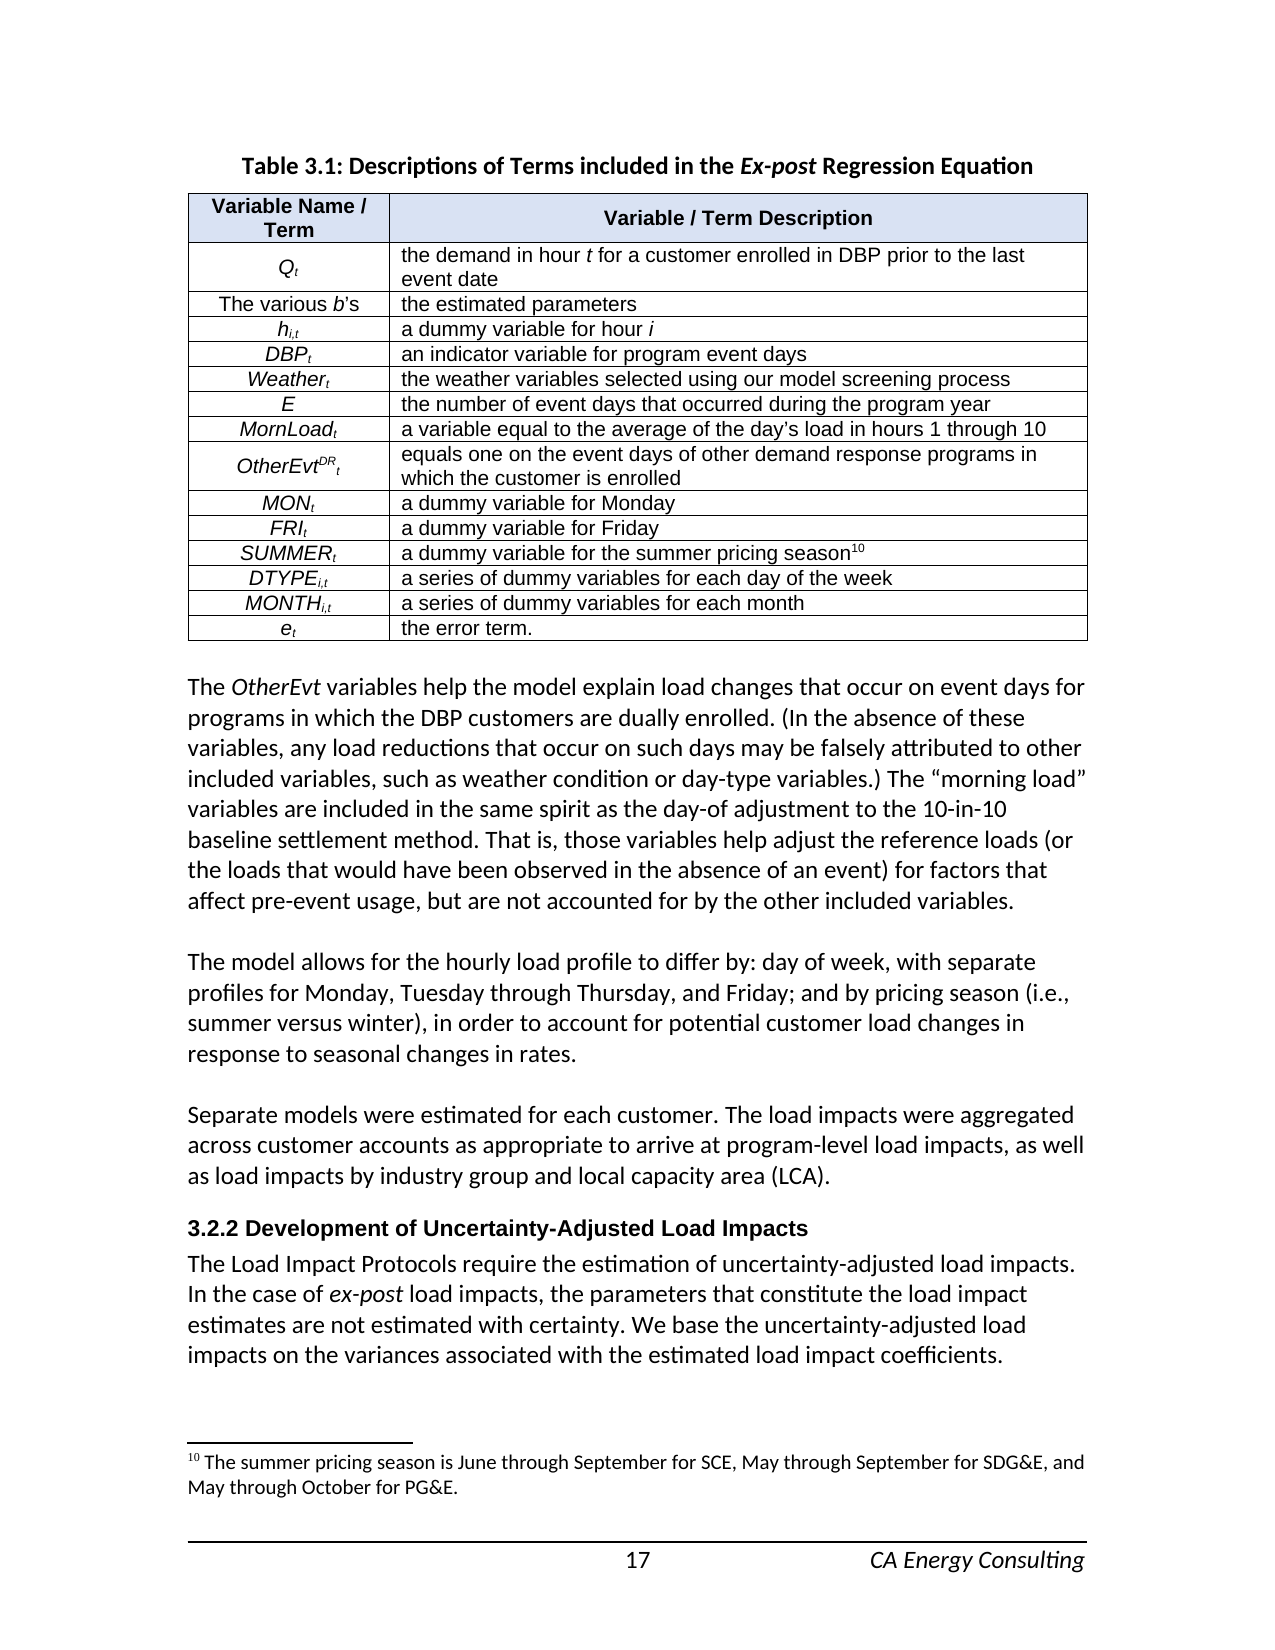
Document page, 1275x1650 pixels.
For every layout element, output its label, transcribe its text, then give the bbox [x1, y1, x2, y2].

table_cell [189, 491, 389, 515]
table_cell a series of dummy variables for each month [390, 591, 1087, 615]
table_cell OtherEvtDRt [189, 442, 389, 490]
table_cell a dummy variable for hour i [390, 317, 1087, 341]
text Separate models were estimated for each customer. The load impacts were aggregated across customer accounts as appropriate to arrive at program-level load impacts, as well as load impacts by industry group and local capacity area (LCA). [187, 1099, 1087, 1190]
table_cell the weather variables selected using our model screening process [390, 367, 1087, 391]
text The OtherEvt variables help the model explain load changes that occur on event days for programs in which the DBP customers are dually enrolled. (In the absence of these variables, any load reductions that occur on such days may be falsely attributed to other included variables, such as weather condition or day-type variables.) The “morning load” variables are included in the same spirit as the day-of adjustment to the 10-in-10 baseline settlement method. That is, those variables help adjust the reference loads (or the loads that would have been observed in the absence of an event) for factors that affect pre-event usage, but are not accounted for by the other included variables. [187, 671, 1087, 916]
table_cell the number of event days that occurred during the program year [390, 392, 1087, 416]
table_cell a dummy variable for the summer pricing season [390, 541, 1087, 565]
table_cell FRIt [189, 516, 389, 540]
text The Load Impact Protocols require the estimation of uncertainty-adjusted load impacts. In the case of ex-post load impacts, the parameters that constitute the load impact estimates are not estimated with certainty. We base the uncertainty-adjusted load impacts on the variances associated with the estimated load impact coefficients. [187, 1248, 1087, 1370]
table_cell a variable equal to the average of the day’s load in hours 1 through 10 [390, 417, 1087, 441]
table_cell The various b’s [189, 292, 389, 316]
text The model allows for the hourly load profile to differ by: day of week, with separate profiles for Monday, Tuesday through Thursday, and Friday; and by pricing season (i.e., summer versus winter), in order to account for potential customer load changes in response to seasonal changes in rates. [187, 946, 1087, 1068]
table_cell SUMMERt [189, 541, 389, 565]
text Table 3.1: Descriptions of Terms included in the Ex-post Regression Equation [187, 150, 1087, 181]
table_cell hi,t [189, 317, 389, 341]
table_cell a series of dummy variables for each day of the week [390, 566, 1087, 590]
table_header Variable / Term Description [390, 194, 1087, 242]
table_cell equals one on the event days of other demand response programs in which the customer is enrolled [390, 442, 1087, 490]
table_cell a dummy variable for Monday [390, 491, 1087, 515]
table_cell et [189, 616, 389, 640]
table_cell MONTHi,t [189, 591, 389, 615]
table_cell the estimated parameters [390, 292, 1087, 316]
table_cell DBPt [189, 342, 389, 366]
table_cell DTYPEi,t [189, 566, 389, 590]
table_cell Qt [189, 243, 389, 291]
table_header Variable Name / Term [189, 194, 389, 242]
subtitle 3.2.2 Development of Uncertainty-Adjusted Load Impacts [187, 1215, 1087, 1242]
table_cell the demand in hour t for a customer enrolled in DBP prior to the last event date [390, 243, 1087, 291]
table_cell Weathert [189, 367, 389, 391]
table_cell E [189, 392, 389, 416]
table_cell MornLoadt [189, 417, 389, 441]
table_cell a dummy variable for Friday [390, 516, 1087, 540]
table_cell the error term. [390, 616, 1087, 640]
table_cell an indicator variable for program event days [390, 342, 1087, 366]
